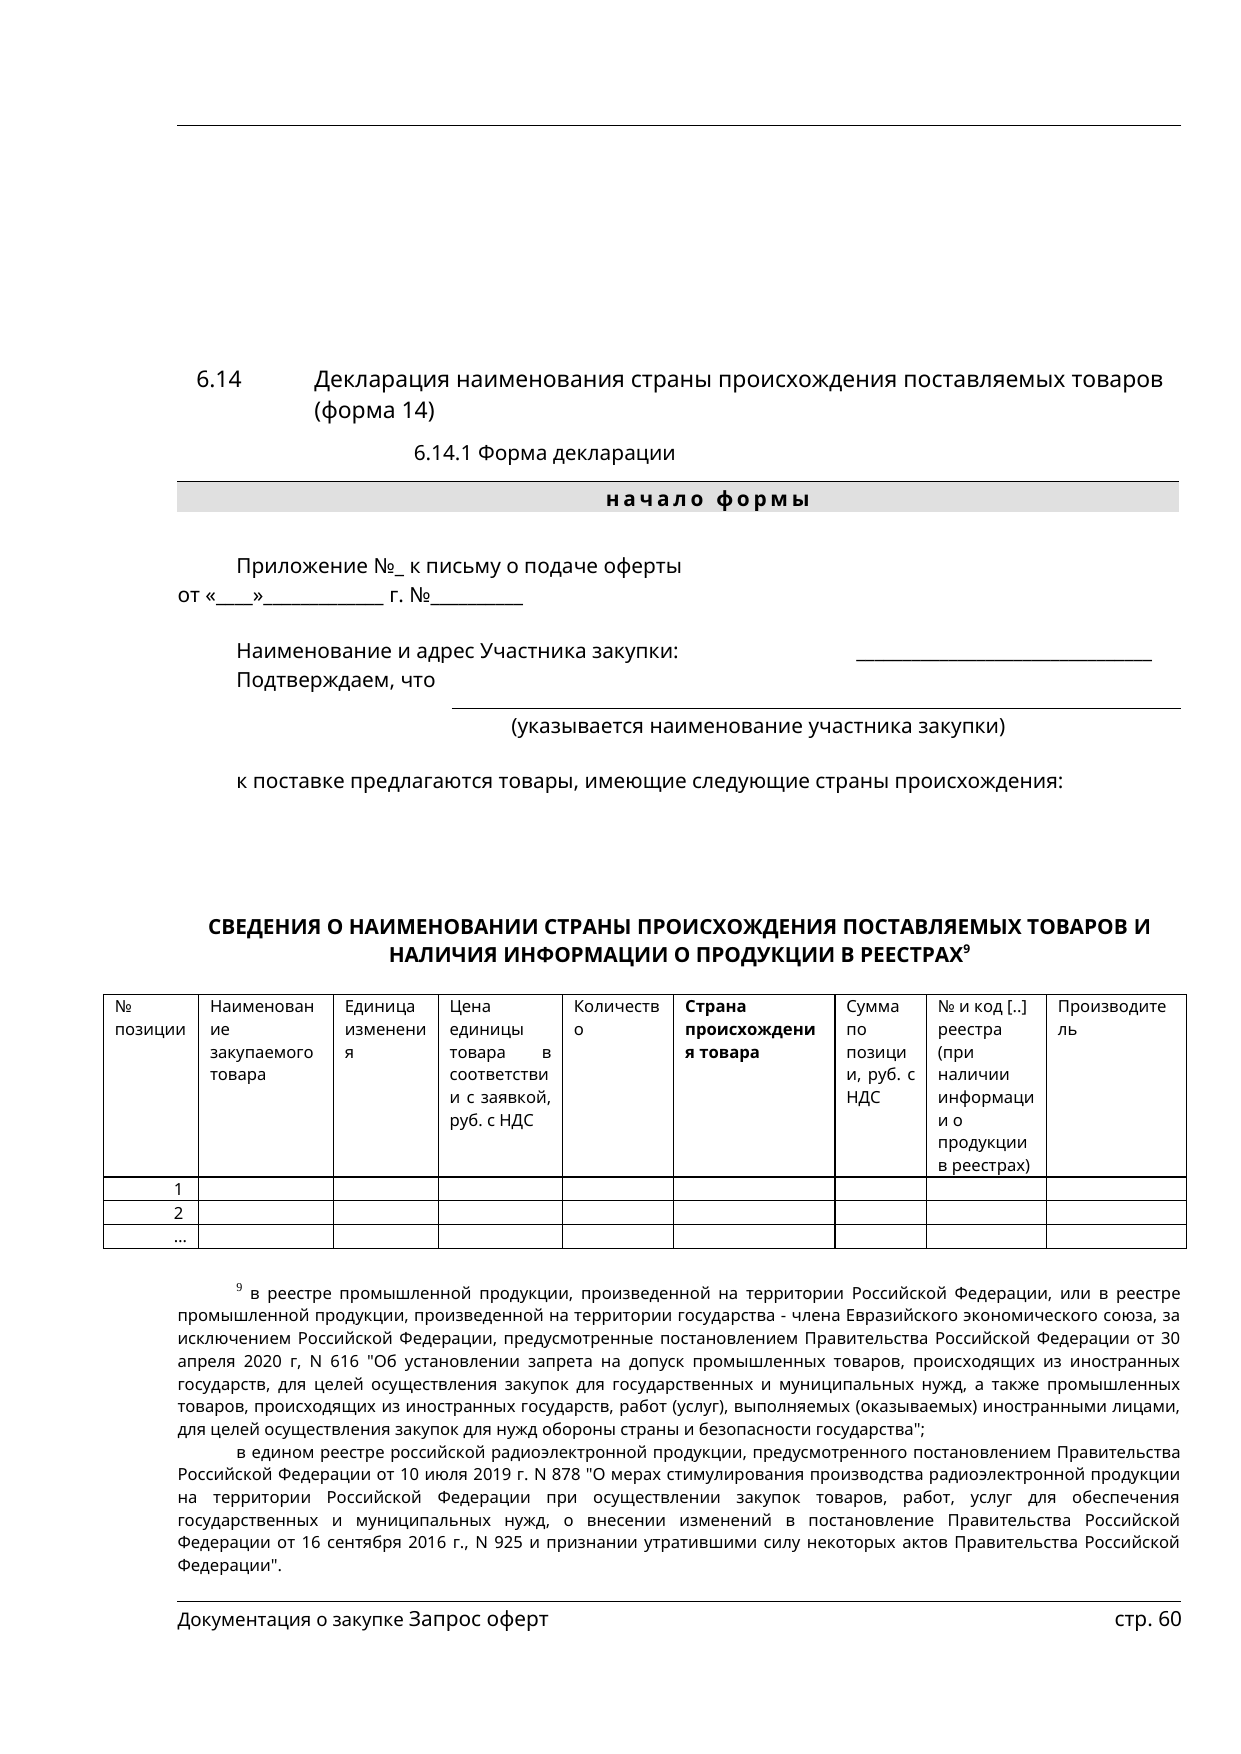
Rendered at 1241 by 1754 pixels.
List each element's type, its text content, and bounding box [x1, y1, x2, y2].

table_cell [1047, 1178, 1186, 1200]
table_cell [927, 1178, 1046, 1200]
table_cell [1047, 1225, 1186, 1248]
subtitle Декларация наименования страны происхождения поставляемых товаров (форма 14) [196, 363, 1181, 425]
table_cell [674, 1225, 834, 1248]
table_header Сумма по позиции, руб. с НДС [836, 995, 926, 1176]
text Сведения о наименовании страны происхождения поставляемых товаров и наличия информации о продукции в реестрах [177, 912, 1181, 969]
table_cell [836, 1201, 926, 1224]
table_cell [439, 1225, 562, 1248]
table_cell [199, 1201, 333, 1224]
table_cell [1047, 1201, 1186, 1224]
table_header Страна происхождения товара [674, 995, 834, 1176]
table_cell [439, 1201, 562, 1224]
table_header Наименование закупаемого товара [199, 995, 333, 1176]
table_cell [563, 1225, 673, 1248]
table_cell [836, 1225, 926, 1248]
table_cell [334, 1178, 438, 1200]
table_cell [927, 1201, 1046, 1224]
table_header Производитель [1047, 995, 1186, 1176]
table_cell [199, 1225, 333, 1248]
text Приложение №_ к письму о подаче оферты от «____»_____________ г. №__________ [177, 551, 1181, 608]
table_cell … [104, 1225, 198, 1248]
text Наименование и адрес Участника закупки: ________________________________ [177, 637, 1181, 665]
table_cell [563, 1178, 673, 1200]
table_header № позиции [104, 995, 198, 1176]
table_cell 2 [104, 1201, 198, 1224]
table_cell [199, 1178, 333, 1200]
text Подтверждаем, что [177, 665, 1181, 693]
text 6.14.1 Форма декларации [413, 438, 1181, 466]
table_cell 1 [104, 1178, 198, 1200]
table_cell [674, 1178, 834, 1200]
table_header Цена единицы товара в соответствии с заявкой, руб. с НДС [439, 995, 562, 1176]
table_cell [674, 1201, 834, 1224]
table_header Количество [563, 995, 673, 1176]
table_cell [334, 1201, 438, 1224]
table_cell [836, 1178, 926, 1200]
table_cell [927, 1225, 1046, 1248]
table_header Единица изменения [334, 995, 438, 1176]
table_cell [334, 1225, 438, 1248]
text начало формы [177, 482, 1179, 512]
table_cell [439, 1178, 562, 1200]
text к поставке предлагаются товары, имеющие следующие страны происхождения: [177, 766, 1181, 794]
text (указывается наименование участника закупки) [452, 709, 1181, 739]
table_cell [563, 1201, 673, 1224]
table_header № и код [..] реестра (при наличии информации о продукции в реестрах) [927, 995, 1046, 1176]
